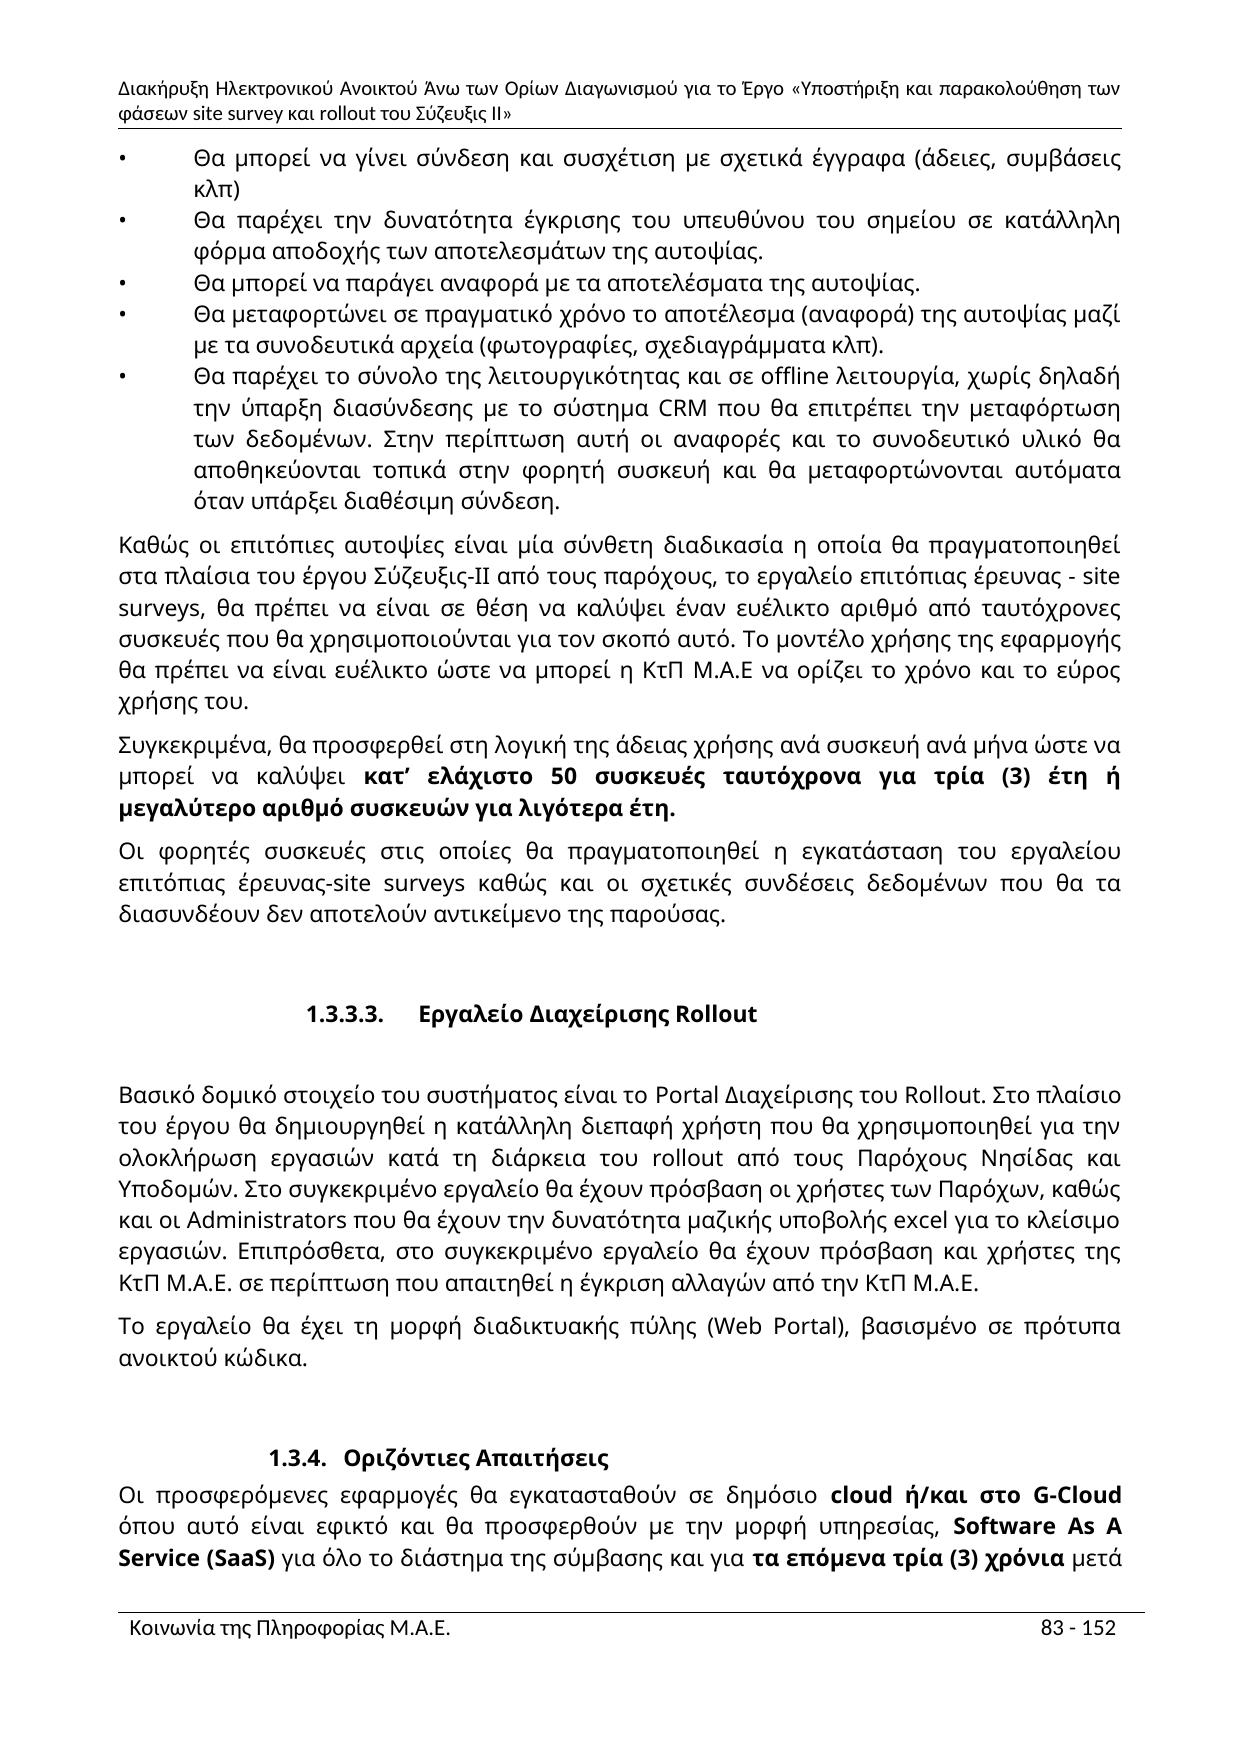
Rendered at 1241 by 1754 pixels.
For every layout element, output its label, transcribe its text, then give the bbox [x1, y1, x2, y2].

list Θα μπορεί να γίνει σύνδεση και συσχέτιση με σχετικά έγγραφα (άδειες, συμβάσεις κλπ) [118, 141, 1122, 204]
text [118, 1479, 1122, 1573]
subtitle Οριζόντιες Απαιτήσεις [268, 1441, 1122, 1473]
list Θα μεταφορτώνει σε πραγματικό χρόνο το αποτέλεσμα (αναφορά) της αυτοψίας μαζί με τα συνοδευτικά αρχεία (φωτογραφίες, σχεδιαγράμματα κλπ). [118, 298, 1122, 360]
list Θα παρέχει την δυνατότητα έγκρισης του υπευθύνου του σημείου σε κατάλληλη φόρμα αποδοχής των αποτελεσμάτων της αυτοψίας. [118, 204, 1122, 266]
list Θα παρέχει το σύνολο της λειτουργικότητας και σε offline λειτουργία, χωρίς δηλαδή την ύπαρξη διασύνδεσης με το σύστημα CRM που θα επιτρέπει την μεταφόρτωση των δεδομένων. Στην περίπτωση αυτή οι αναφορές και το συνοδευτικό υλικό θα αποθηκεύονται τοπικά στην φορητή συσκευή και θα μεταφορτώνονται αυτόματα όταν υπάρξει διαθέσιμη σύνδεση. [118, 360, 1122, 516]
text Συγκεκριμένα, θα προσφερθεί στη λογική της άδειας χρήσης ανά συσκευή ανά μήνα ώστε να μπορεί να καλύψει κατ’ ελάχιστο 50 συσκευές ταυτόχρονα για τρία (3) έτη ή μεγαλύτερο αριθμό συσκευών για λιγότερα έτη. [118, 729, 1122, 823]
text Το εργαλείο θα έχει τη μορφή διαδικτυακής πύλης (Web Portal), βασισμένο σε πρότυπα ανοικτού κώδικα. [118, 1310, 1122, 1373]
text Οι φορητές συσκευές στις οποίες θα πραγματοποιηθεί η εγκατάσταση του εργαλείου επιτόπιας έρευνας-site surveys καθώς και οι σχετικές συνδέσεις δεδομένων που θα τα διασυνδέουν δεν αποτελούν αντικείμενο της παρούσας. [118, 835, 1122, 929]
text Καθώς οι επιτόπιες αυτοψίες είναι μία σύνθετη διαδικασία η οποία θα πραγματοποιηθεί στα πλαίσια του έργου Σύζευξις-ΙΙ από τους παρόχους, το εργαλείο επιτόπιας έρευνας - site surveys, θα πρέπει να είναι σε θέση να καλύψει έναν ευέλικτο αριθμό από ταυτόχρονες συσκευές που θα χρησιμοποιούνται για τον σκοπό αυτό. Το μοντέλο χρήσης της εφαρμογής θα πρέπει να είναι ευέλικτο ώστε να μπορεί η ΚτΠ Μ.Α.Ε να ορίζει το χρόνο και το εύρος χρήσης του. [118, 529, 1122, 716]
subtitle Εργαλείο Διαχείρισης Rollout [306, 998, 1122, 1029]
list Θα μπορεί να παράγει αναφορά με τα αποτελέσματα της αυτοψίας. [118, 266, 1122, 298]
text Βασικό δομικό στοιχείο του συστήματος είναι το Portal Διαχείρισης του Rollout. Στο πλαίσιο του έργου θα δημιουργηθεί η κατάλληλη διεπαφή χρήστη που θα χρησιμοποιηθεί για την ολοκλήρωση εργασιών κατά τη διάρκεια του rollout από τους Παρόχους Νησίδας και Υποδομών. Στο συγκεκριμένο εργαλείο θα έχουν πρόσβαση οι χρήστες των Παρόχων, καθώς και οι Administrators που θα έχουν την δυνατότητα μαζικής υποβολής excel για το κλείσιμο εργασιών. Επιπρόσθετα, στο συγκεκριμένο εργαλείο θα έχουν πρόσβαση και χρήστες της ΚτΠ Μ.Α.Ε. σε περίπτωση που απαιτηθεί η έγκριση αλλαγών από την ΚτΠ Μ.Α.Ε. [118, 1079, 1122, 1298]
